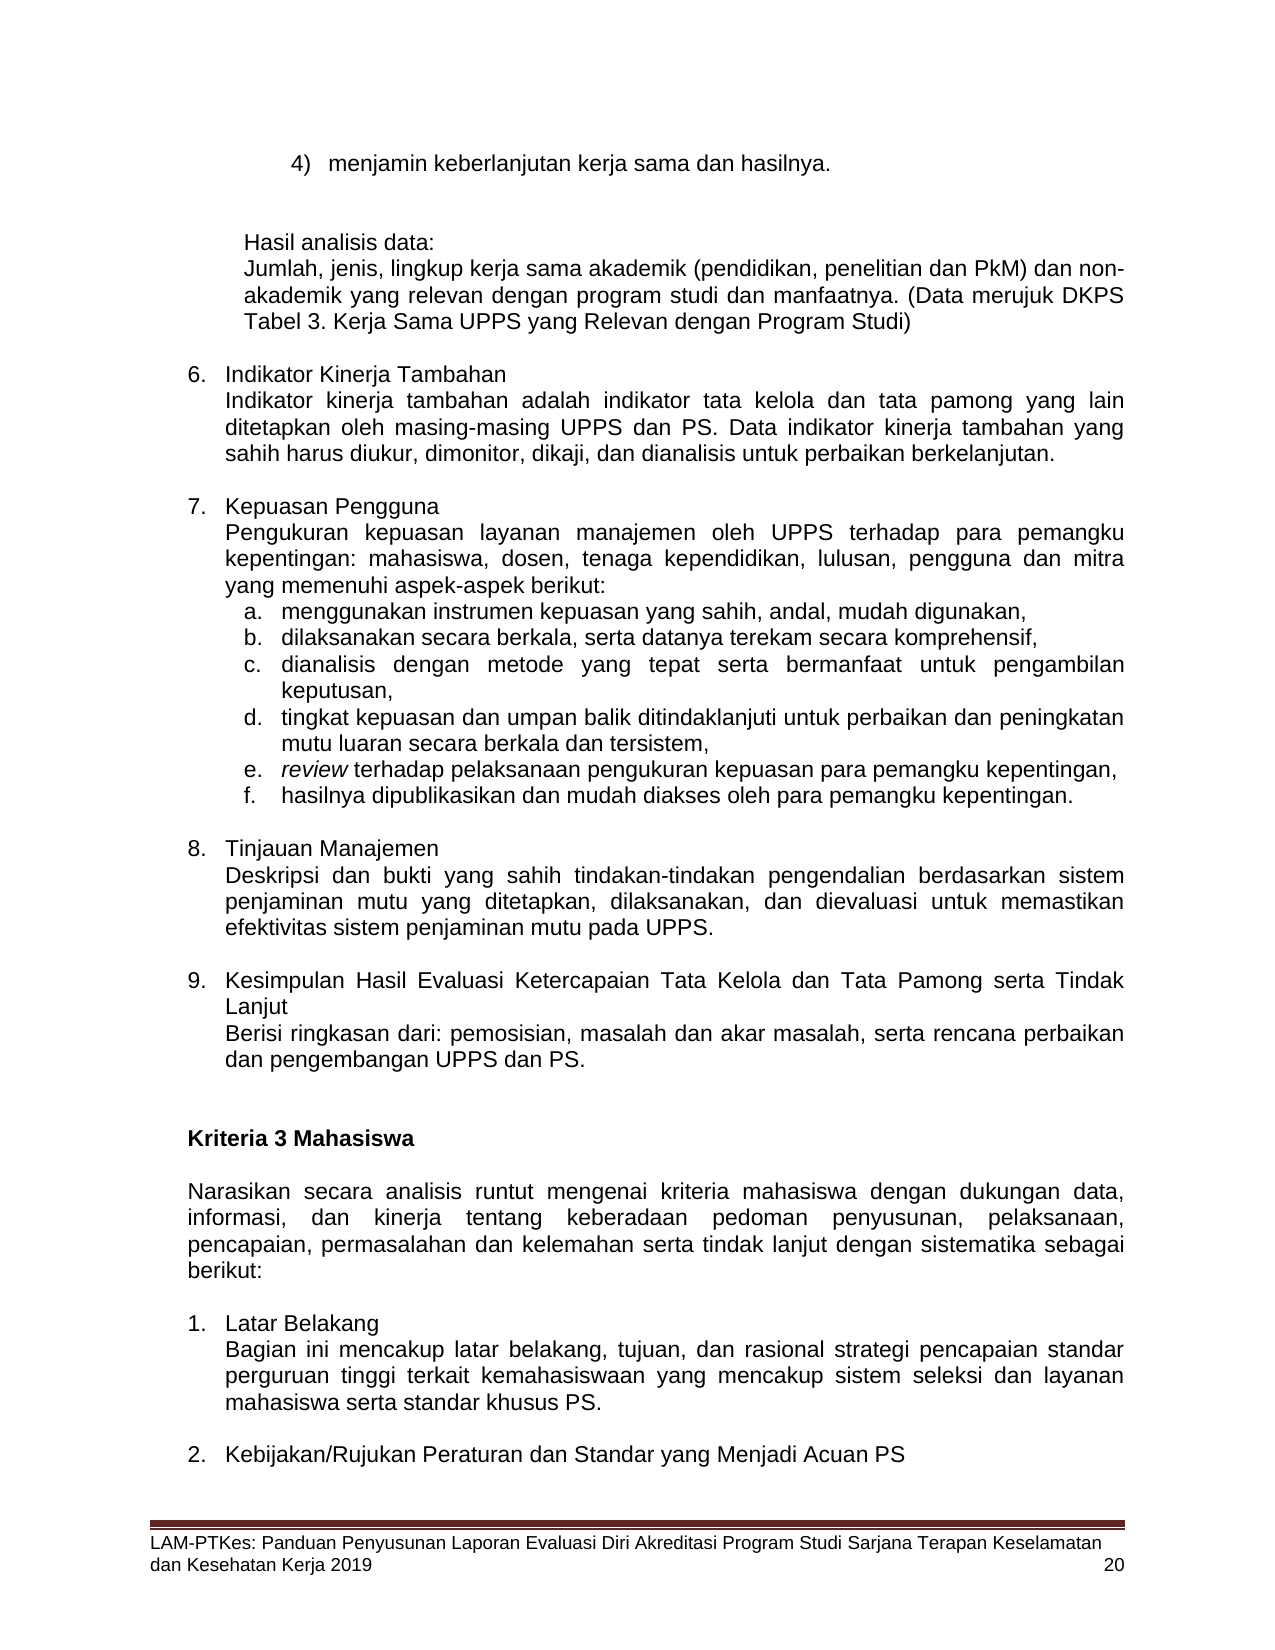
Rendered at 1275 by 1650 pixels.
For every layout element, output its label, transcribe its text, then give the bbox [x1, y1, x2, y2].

list Kepuasan Pengguna [187, 493, 1125, 519]
list dianalisis dengan metode yang tepat serta bermanfaat untuk pengambilan keputusan, [244, 651, 1125, 703]
list Indikator Kinerja Tambahan [187, 361, 1125, 387]
text Jumlah, jenis, lingkup kerja sama akademik (pendidikan, penelitian dan PkM) dan non-akademik yang relevan dengan program studi dan manfaatnya. (Data merujuk DKPS Tabel 3. Kerja Sama UPPS yang Relevan dengan Program Studi) [244, 255, 1125, 334]
list menggunakan instrumen kepuasan yang sahih, andal, mudah digunakan, [244, 598, 1125, 624]
text Pengukuran kepuasan layanan manajemen oleh UPPS terhadap para pemangku kepentingan: mahasiswa, dosen, tenaga kependidikan, lulusan, pengguna dan mitra yang memenuhi aspek-aspek berikut: [225, 519, 1125, 598]
list tingkat kepuasan dan umpan balik ditindaklanjuti untuk perbaikan dan peningkatan mutu luaran secara berkala dan tersistem, [244, 703, 1125, 756]
text Narasikan secara analisis runtut mengenai kriteria mahasiswa dengan dukungan data, informasi, dan kinerja tentang keberadaan pedoman penyusunan, pelaksanaan, pencapaian, permasalahan dan kelemahan serta tindak lanjut dengan sistematika sebagai berikut: [187, 1178, 1125, 1283]
list review terhadap pelaksanaan pengukuran kepuasan para pemangku kepentingan, [244, 756, 1125, 782]
list Kesimpulan Hasil Evaluasi Ketercapaian Tata Kelola dan Tata Pamong serta Tindak Lanjut [187, 967, 1125, 1020]
list Tinjauan Manajemen [187, 835, 1125, 862]
list Kebijakan/Rujukan Peraturan dan Standar yang Menjadi Acuan PS [187, 1441, 1125, 1468]
text Berisi ringkasan dari: pemosisian, masalah dan akar masalah, serta rencana perbaikan dan pengembangan UPPS dan PS. [225, 1020, 1125, 1072]
subtitle Kriteria 3 Mahasiswa [187, 1125, 1125, 1151]
text Deskripsi dan bukti yang sahih tindakan-tindakan pengendalian berdasarkan sistem penjaminan mutu yang ditetapkan, dilaksanakan, dan dievaluasi untuk memastikan efektivitas sistem penjaminan mutu pada UPPS. [225, 862, 1125, 941]
list dilaksanakan secara berkala, serta datanya terekam secara komprehensif, [244, 624, 1125, 651]
list hasilnya dipublikasikan dan mudah diakses oleh para pemangku kepentingan. [244, 782, 1125, 809]
text Bagian ini mencakup latar belakang, tujuan, dan rasional strategi pencapaian standar perguruan tinggi terkait kemahasiswaan yang mencakup sistem seleksi dan layanan mahasiswa serta standar khusus PS. [225, 1336, 1125, 1415]
text Hasil analisis data: [244, 229, 1125, 255]
text Indikator kinerja tambahan adalah indikator tata kelola dan tata pamong yang lain ditetapkan oleh masing-masing UPPS dan PS. Data indikator kinerja tambahan yang sahih harus diukur, dimonitor, dikaji, dan dianalisis untuk perbaikan berkelanjutan. [225, 387, 1125, 466]
list menjamin keberlanjutan kerja sama dan hasilnya. [291, 150, 1125, 176]
list Latar Belakang [187, 1309, 1125, 1336]
